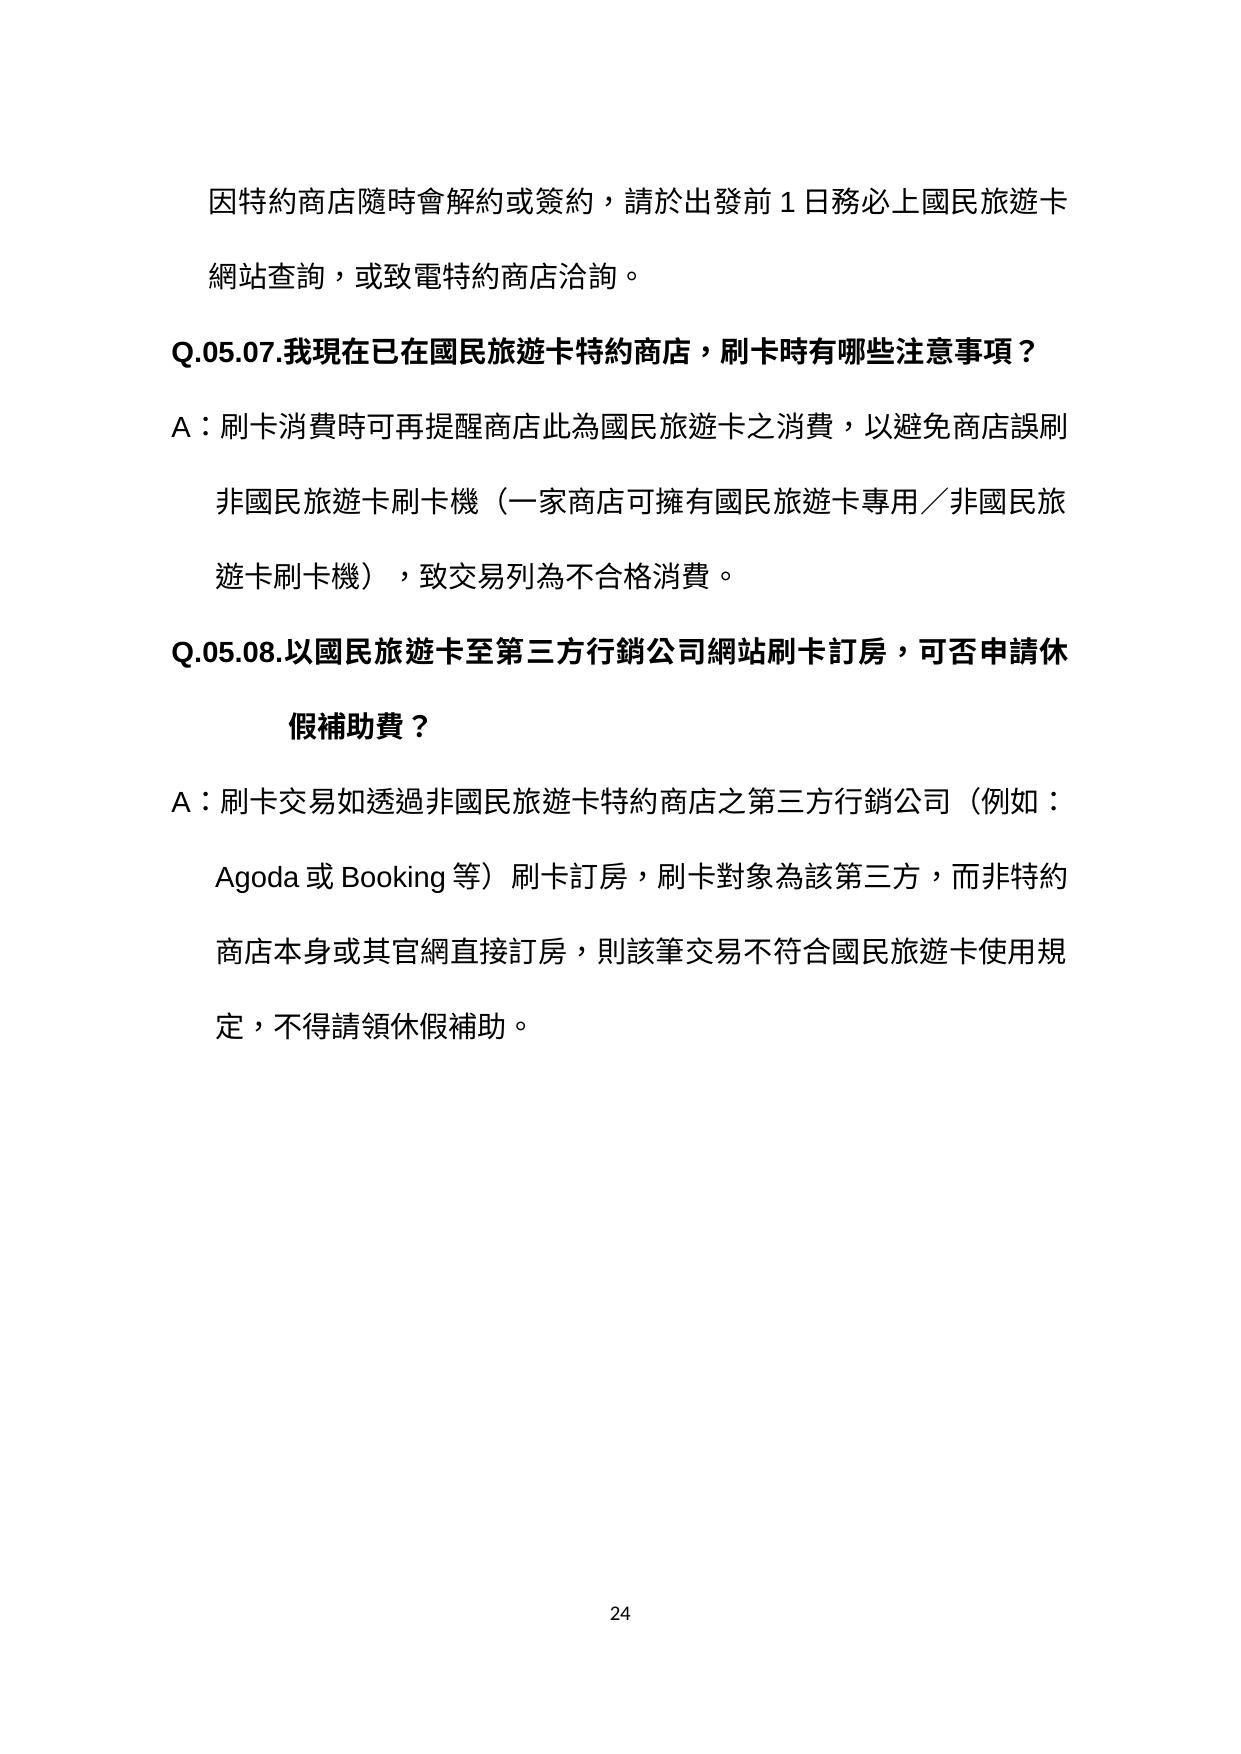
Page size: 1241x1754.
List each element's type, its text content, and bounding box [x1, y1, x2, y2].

text A：刷卡交易如透過非國民旅遊卡特約商店之第三方行銷公司（例如：Agoda或Booking等）刷卡訂房，刷卡對象為該第三方，而非特約商店本身或其官網直接訂房，則該筆交易不符合國民旅遊卡使用規定，不得請領休假補助。 [171, 762, 1069, 1062]
text A：刷卡消費時可再提醒商店此為國民旅遊卡之消費，以避免商店誤刷非國民旅遊卡刷卡機（一家商店可擁有國民旅遊卡專用／非國民旅遊卡刷卡機），致交易列為不合格消費。 [171, 387, 1069, 612]
text Q.05.07.我現在已在國民旅遊卡特約商店，刷卡時有哪些注意事項？ [171, 312, 1069, 387]
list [171, 162, 1069, 312]
text Q.05.08.以國民旅遊卡至第三方行銷公司網站刷卡訂房，可否申請休假補助費？ [171, 612, 1069, 762]
